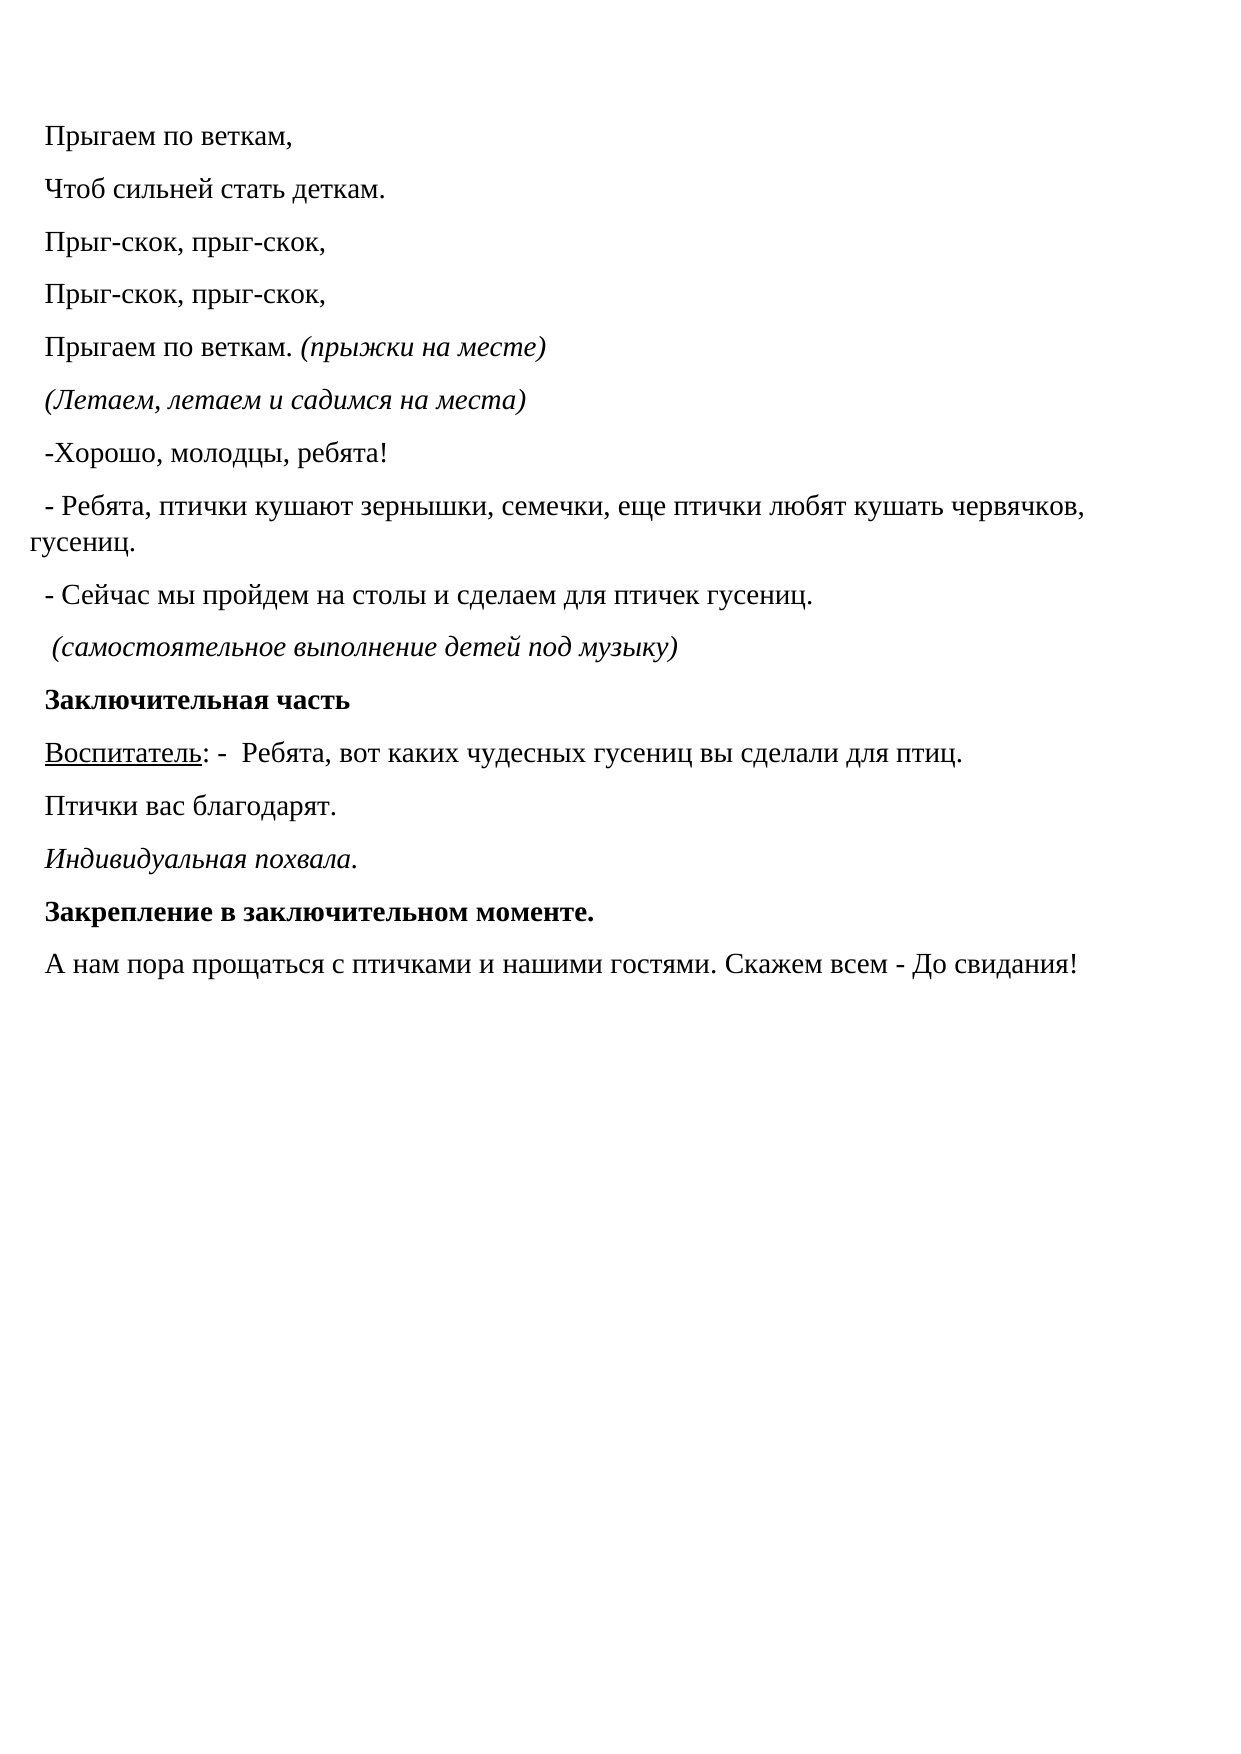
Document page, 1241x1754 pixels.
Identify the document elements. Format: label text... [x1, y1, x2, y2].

text - Ребята, птички кушают зернышки, семечки, еще птички любят кушать червячков, гусениц. [29, 488, 1152, 557]
text Чтоб сильней стать деткам. [44, 171, 1152, 204]
text Прыг-скок, прыг-скок, [44, 224, 1152, 257]
text Индивидуальная похвала. [44, 841, 1152, 874]
text Прыг-скок, прыг-скок, [44, 277, 1152, 310]
text Прыгаем по веткам, [44, 118, 1152, 152]
text А нам пора прощаться с птичками и нашими гостями. Скажем всем - До свидания! [44, 946, 1152, 980]
text Прыгаем по веткам. (прыжки на месте) [44, 329, 1152, 363]
text (Летаем, летаем и садимся на места) [44, 382, 1152, 416]
text Закрепление в заключительном моменте. [44, 894, 1152, 927]
text Воспитатель: - Ребята, вот каких чудесных гусениц вы сделали для птиц. [44, 735, 1152, 769]
text -Хорошо, молодцы, ребята! [44, 435, 1152, 468]
text - Сейчас мы пройдем на столы и сделаем для птичек гусениц. [29, 577, 1152, 610]
text Птички вас благодарят. [44, 788, 1152, 822]
text (самостоятельное выполнение детей под музыку) [44, 629, 1152, 663]
text Заключительная часть [44, 682, 1152, 716]
